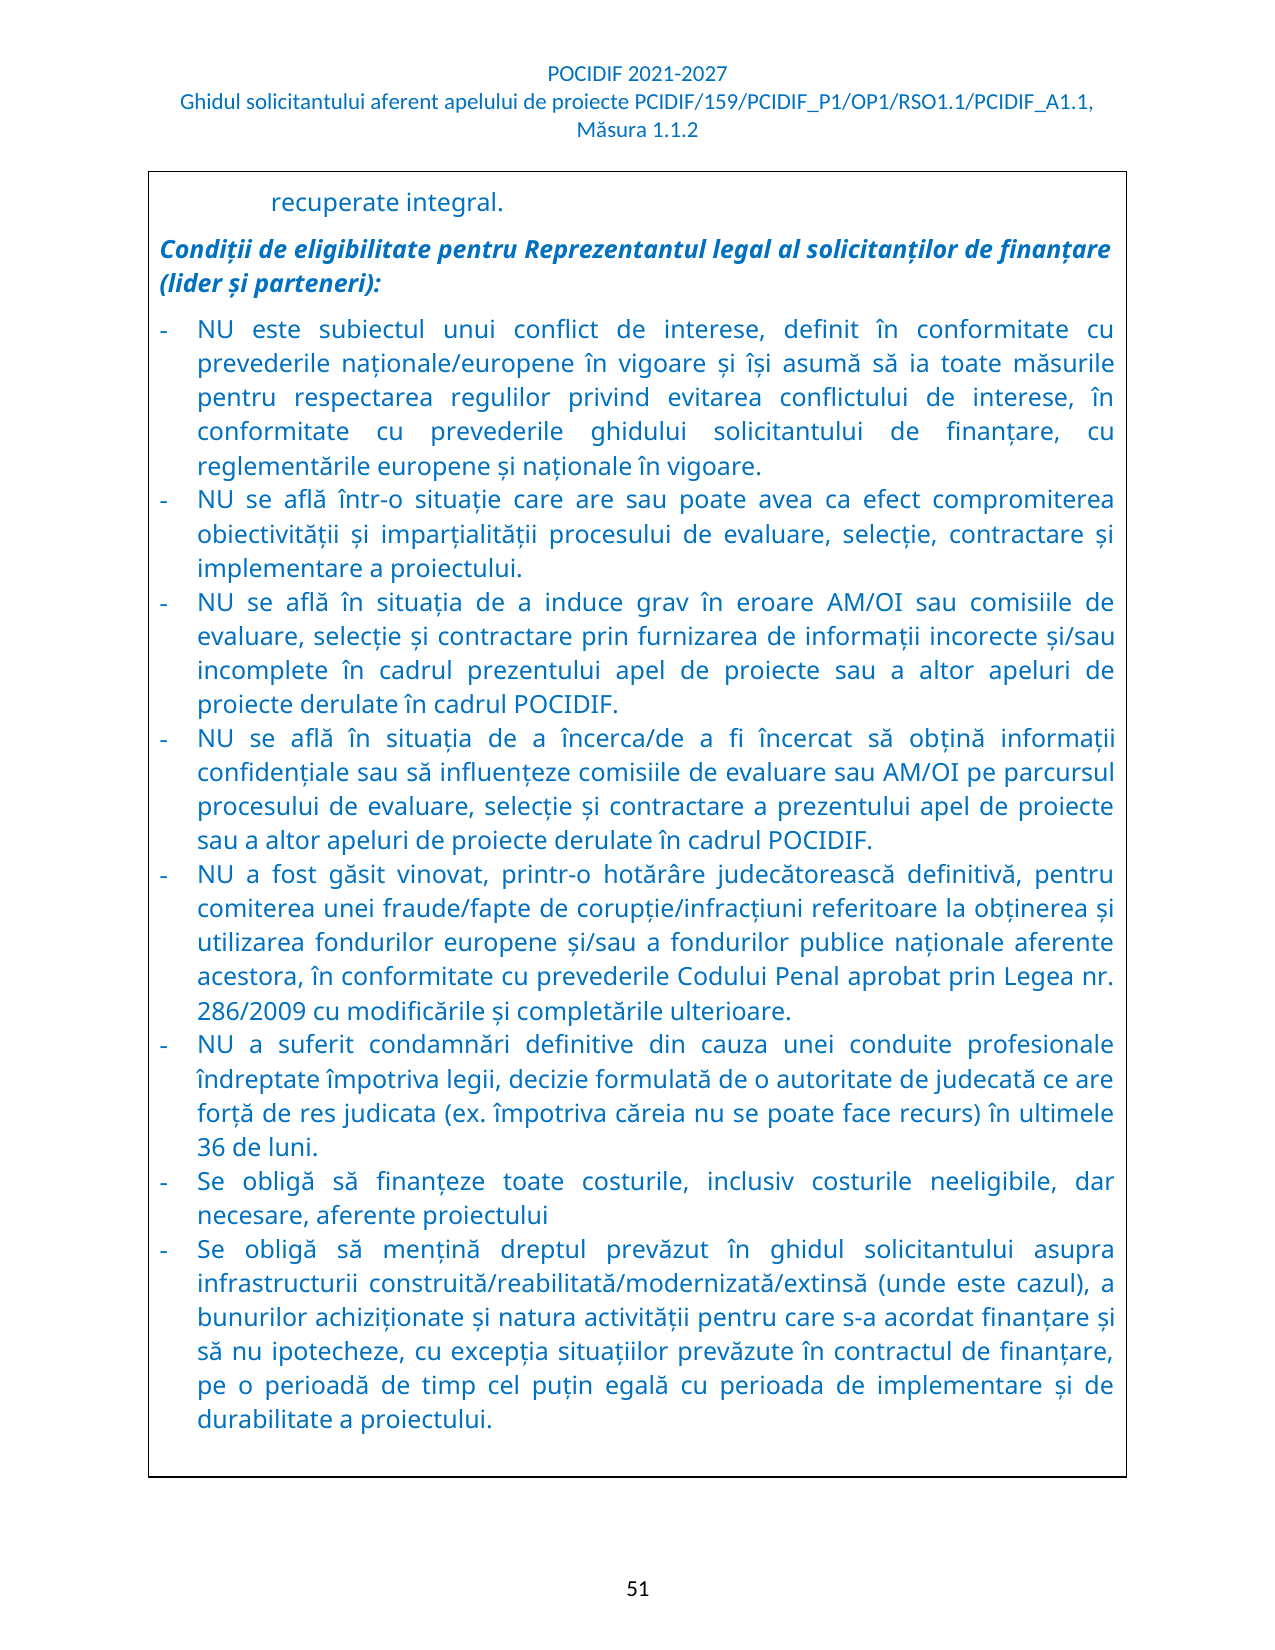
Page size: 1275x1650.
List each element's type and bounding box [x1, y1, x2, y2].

table_header [149, 172, 1126, 1476]
